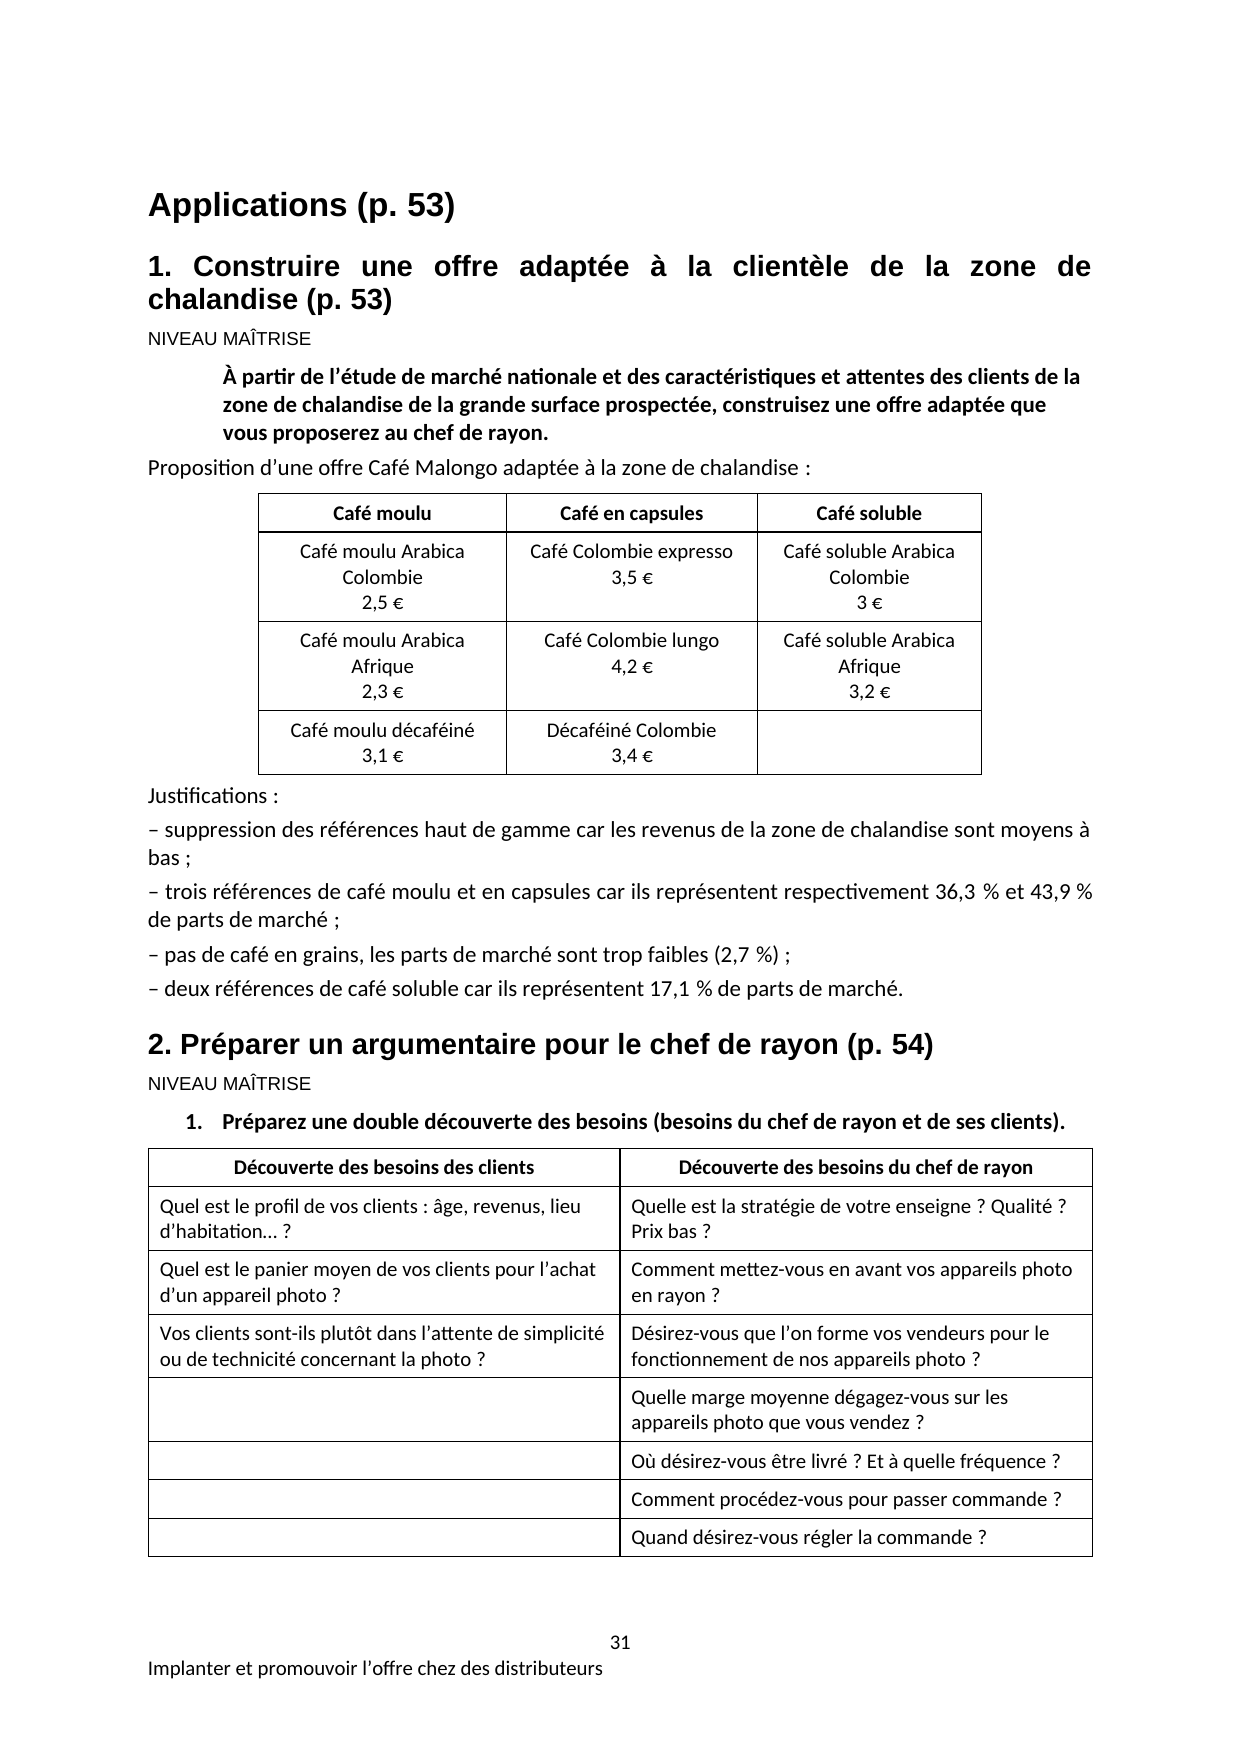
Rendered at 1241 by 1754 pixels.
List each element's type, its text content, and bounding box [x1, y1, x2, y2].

table_cell Café Colombie expresso 3,5 € [507, 533, 757, 621]
table_cell Vos clients sont-ils plutôt dans l’attente de simplicité ou de technicité concernant la photo ? [149, 1315, 619, 1377]
table_cell Quelle est la stratégie de votre enseigne ? Qualité ? Prix bas ? [621, 1187, 1092, 1250]
table_cell Quelle marge moyenne dégagez-vous sur les appareils photo que vous vendez ? [621, 1378, 1092, 1441]
table_cell Comment procédez-vous pour passer commande ? [621, 1480, 1092, 1518]
table_header Découverte des besoins des clients [149, 1149, 619, 1186]
text NIVEAU MAÎTRISE [148, 1073, 1092, 1094]
table_cell [758, 711, 981, 773]
table_cell Café moulu décaféiné 3,1 € [259, 711, 506, 773]
table_header Café moulu [259, 494, 506, 531]
table_cell [149, 1442, 619, 1479]
table_cell Café soluble Arabica Colombie 3 € [758, 533, 981, 621]
table_header Café soluble [758, 494, 981, 531]
text – pas de café en grains, les parts de marché sont trop faibles (2,7 %) ; [148, 940, 1092, 968]
list À partir de l’étude de marché nationale et des caractéristiques et attentes des clients de la zone de chalandise de la grande surface prospectée, construisez une offre adaptée que vous proposerez au chef de rayon. [223, 362, 1092, 446]
table_header Café en capsules [507, 494, 757, 531]
table_cell Quel est le profil de vos clients : âge, revenus, lieu d’habitation… ? [149, 1187, 619, 1250]
text 1. Construire une offre adaptée à la clientèle de la zone de chalandise (p. 53) [148, 249, 1092, 316]
text Proposition d’une offre Café Malongo adaptée à la zone de chalandise : [148, 453, 1092, 481]
table_cell Décaféiné Colombie 3,4 € [507, 711, 757, 773]
table_cell Café moulu Arabica Afrique 2,3 € [259, 622, 506, 710]
text – suppression des références haut de gamme car les revenus de la zone de chalandise sont moyens à bas ; [148, 815, 1092, 871]
table_cell Où désirez-vous être livré ? Et à quelle fréquence ? [621, 1442, 1092, 1479]
text – deux références de café soluble car ils représentent 17,1 % de parts de marché. [148, 974, 1092, 1002]
table_cell Quand désirez-vous régler la commande ? [621, 1519, 1092, 1556]
table_cell [149, 1519, 619, 1556]
text 2. Préparer un argumentaire pour le chef de rayon (p. 54) [148, 1027, 1092, 1061]
table_cell Quel est le panier moyen de vos clients pour l’achat d’un appareil photo ? [149, 1251, 619, 1313]
table_header Découverte des besoins du chef de rayon [621, 1149, 1092, 1186]
table_cell [149, 1480, 619, 1518]
table_cell Café soluble Arabica Afrique 3,2 € [758, 622, 981, 710]
text NIVEAU MAÎTRISE [148, 328, 1092, 350]
table_cell Café moulu Arabica Colombie 2,5 € [259, 533, 506, 621]
list Préparez une double découverte des besoins (besoins du chef de rayon et de ses clients). [185, 1107, 1092, 1135]
text Justifications : [148, 781, 1092, 809]
table_cell [149, 1378, 619, 1441]
text Applications (p. 53) [148, 185, 1092, 224]
table_cell Comment mettez-vous en avant vos appareils photo en rayon ? [621, 1251, 1092, 1313]
table_cell Café Colombie lungo 4,2 € [507, 622, 757, 710]
text – trois références de café moulu et en capsules car ils représentent respectivement 36,3 % et 43,9 % de parts de marché ; [148, 877, 1092, 933]
table_cell Désirez-vous que l’on forme vos vendeurs pour le fonctionnement de nos appareils photo ? [621, 1315, 1092, 1377]
